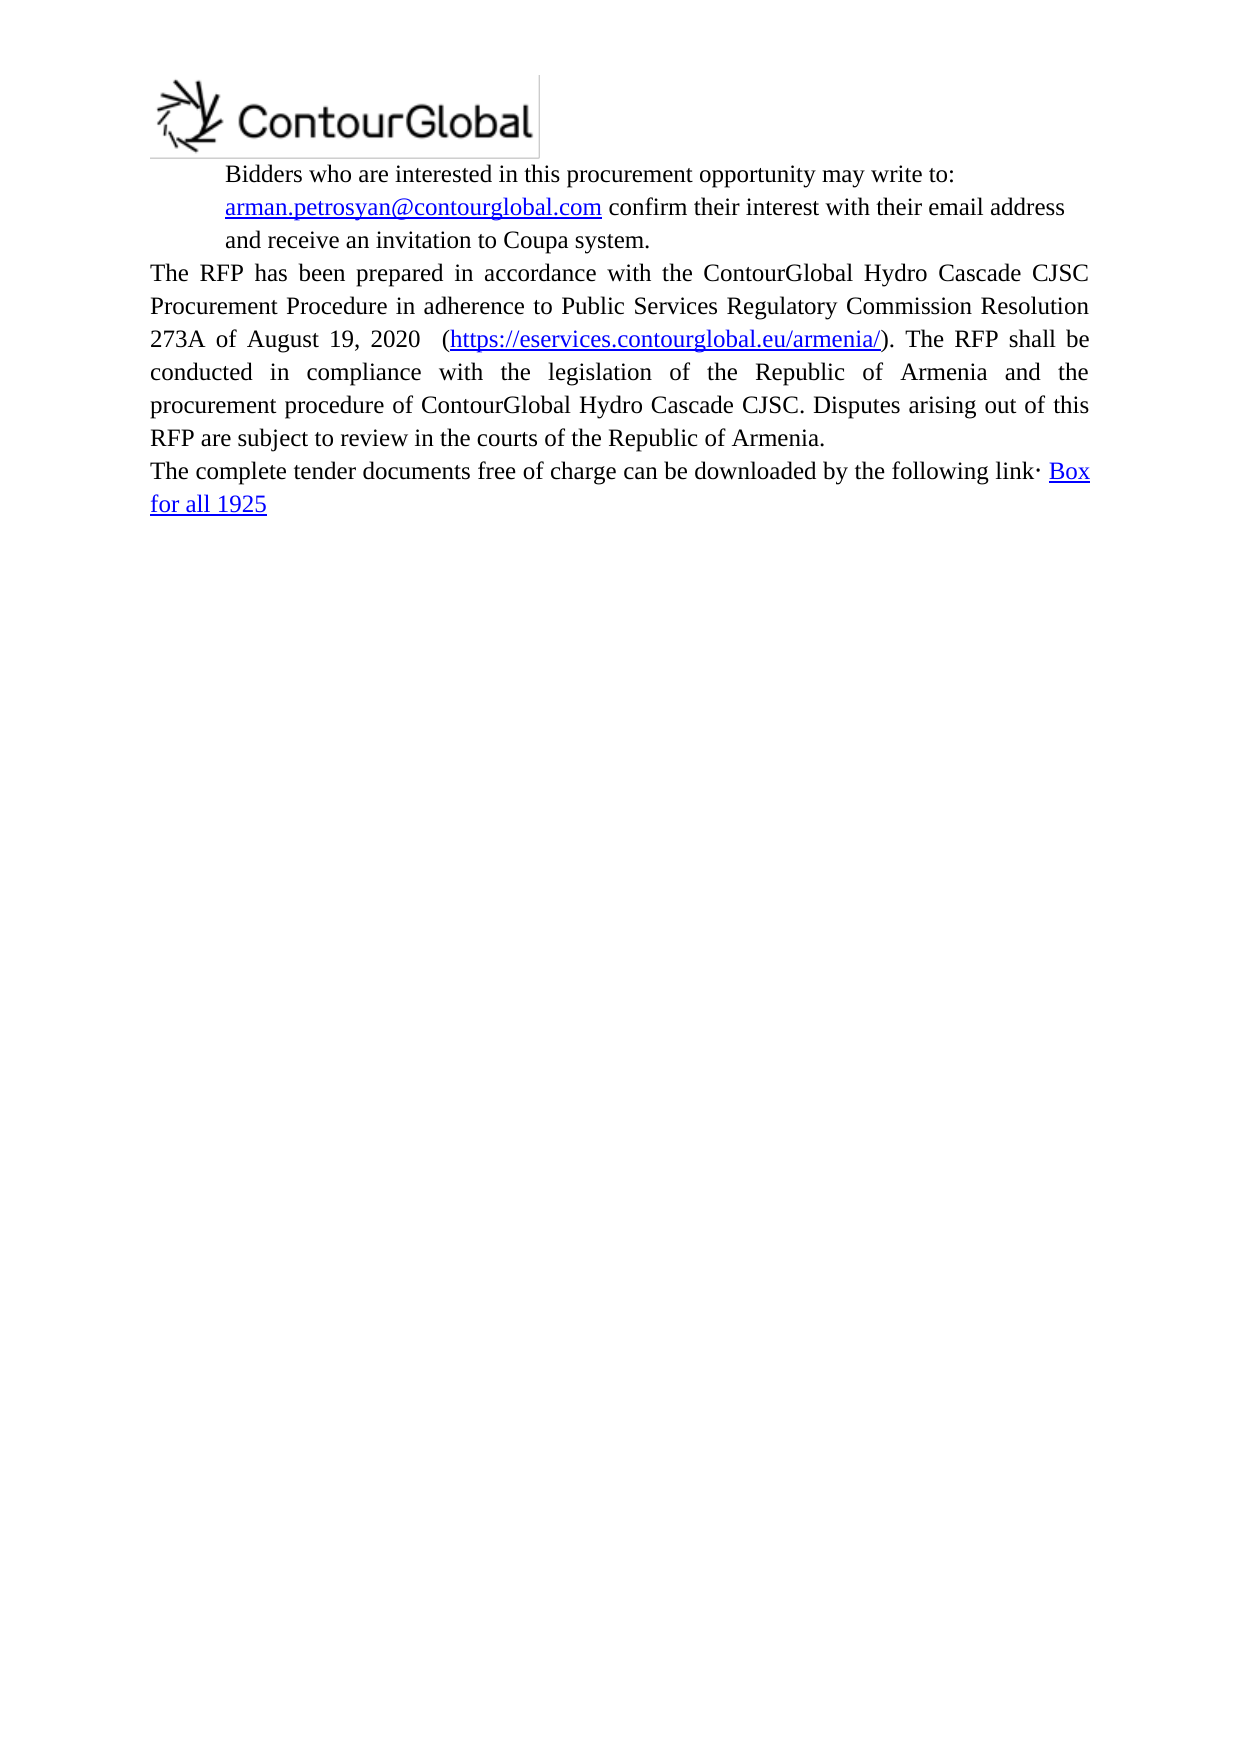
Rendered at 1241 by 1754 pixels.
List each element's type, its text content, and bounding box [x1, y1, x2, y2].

text Bidders who are interested in this procurement opportunity may write to: arman.petrosyan@contourglobal.com confirm their interest with their email address and receive an invitation to Coupa system. [225, 159, 1090, 254]
text The RFP has been prepared in accordance with the ContourGlobal Hydro Cascade CJSC Procurement Procedure in adherence to Public Services Regulatory Commission Resolution 273A of August 19, 2020 (https://eservices.contourglobal.eu/armenia/). The RFP shall be conducted in compliance with the legislation of the Republic of Armenia and the procurement procedure of ContourGlobal Hydro Cascade CJSC. Disputes arising out of this RFP are subject to review in the courts of the Republic of Armenia. [150, 258, 1090, 452]
picture [150, 75, 541, 160]
text The complete tender documents free of charge can be downloaded by the following link․ Box for all 1925 [150, 456, 1090, 518]
